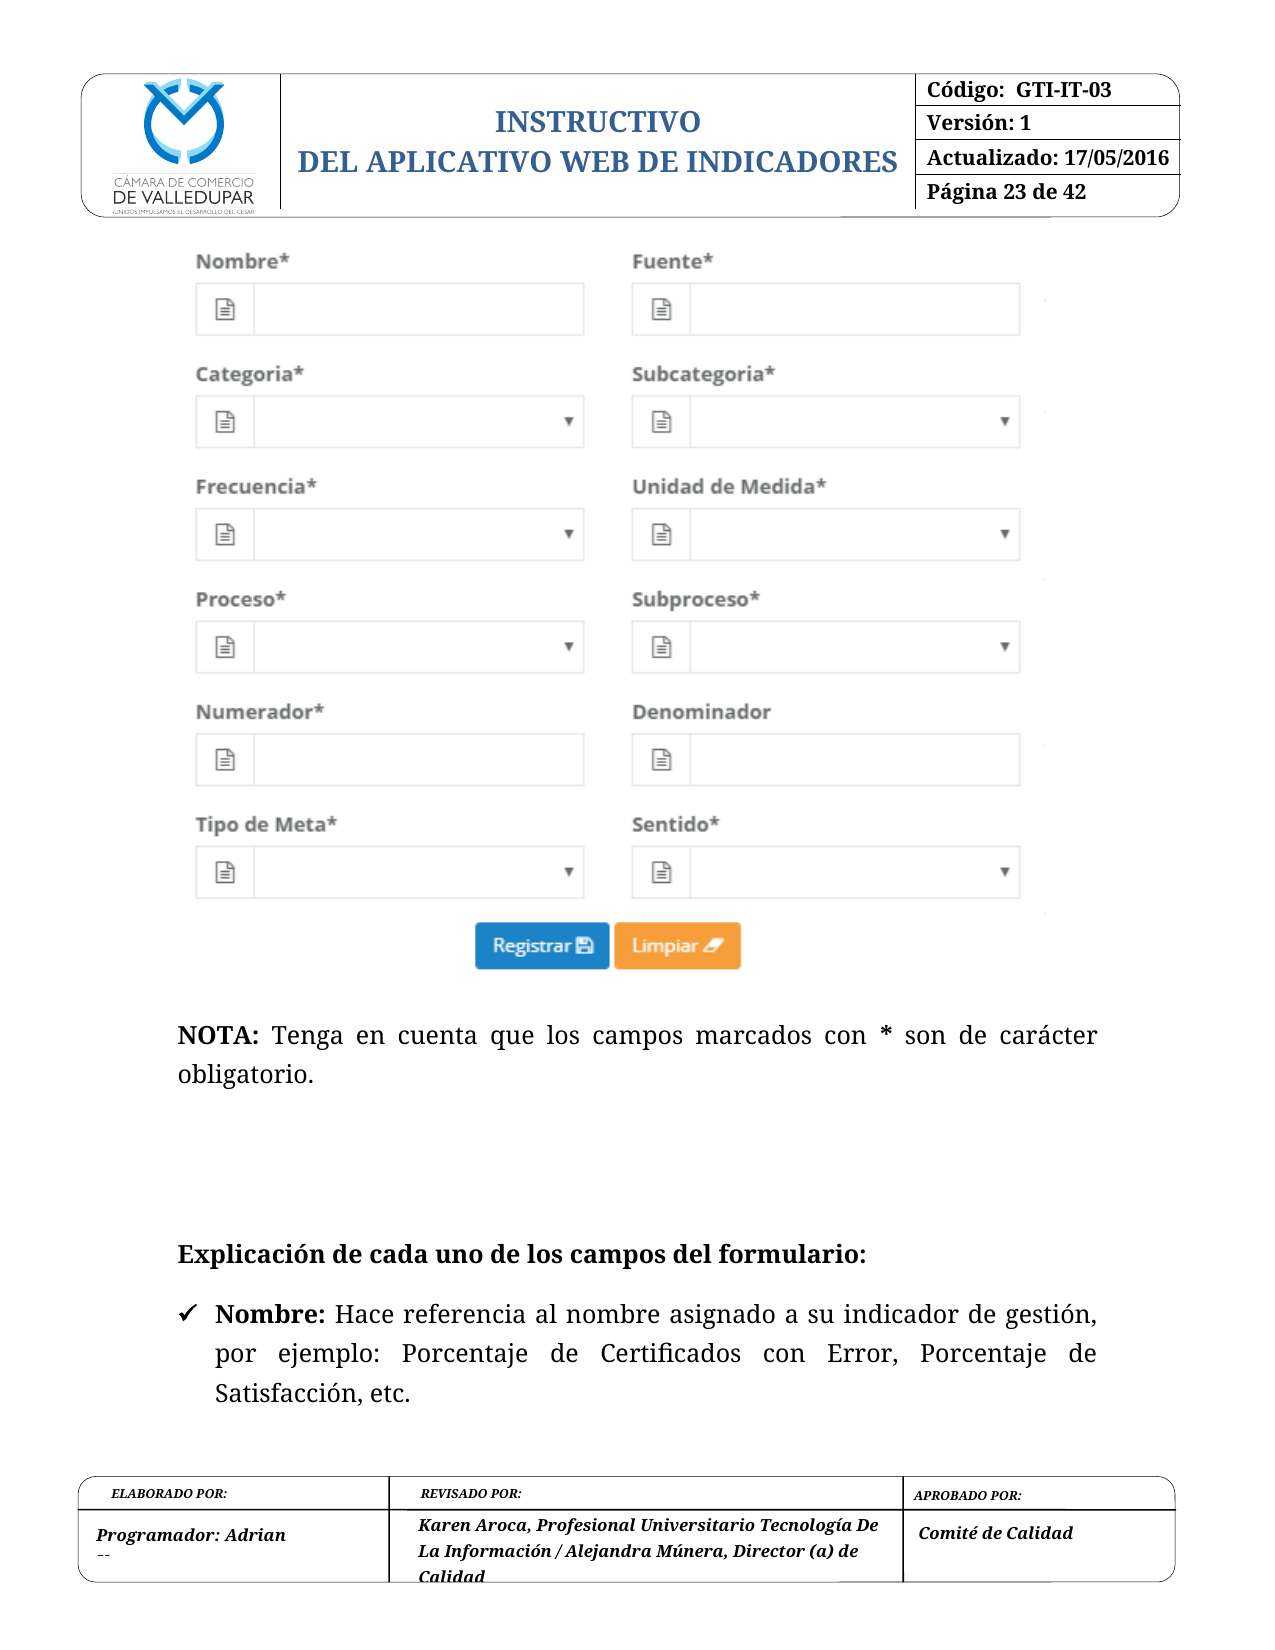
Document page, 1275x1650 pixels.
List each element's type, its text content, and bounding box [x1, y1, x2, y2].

list Nombre: Hace referencia al nombre asignado a su indicador de gestión, por ejemplo: Porcentaje de Certificados con Error, Porcentaje de Satisfacción, etc. [177, 1297, 1098, 1409]
text Explicación de cada uno de los campos del formulario: [177, 1237, 1098, 1271]
text NOTA: Tenga en cuenta que los campos marcados con * son de carácter obligatorio. [177, 1018, 1098, 1091]
picture [112, 78, 256, 214]
picture [177, 236, 1046, 993]
